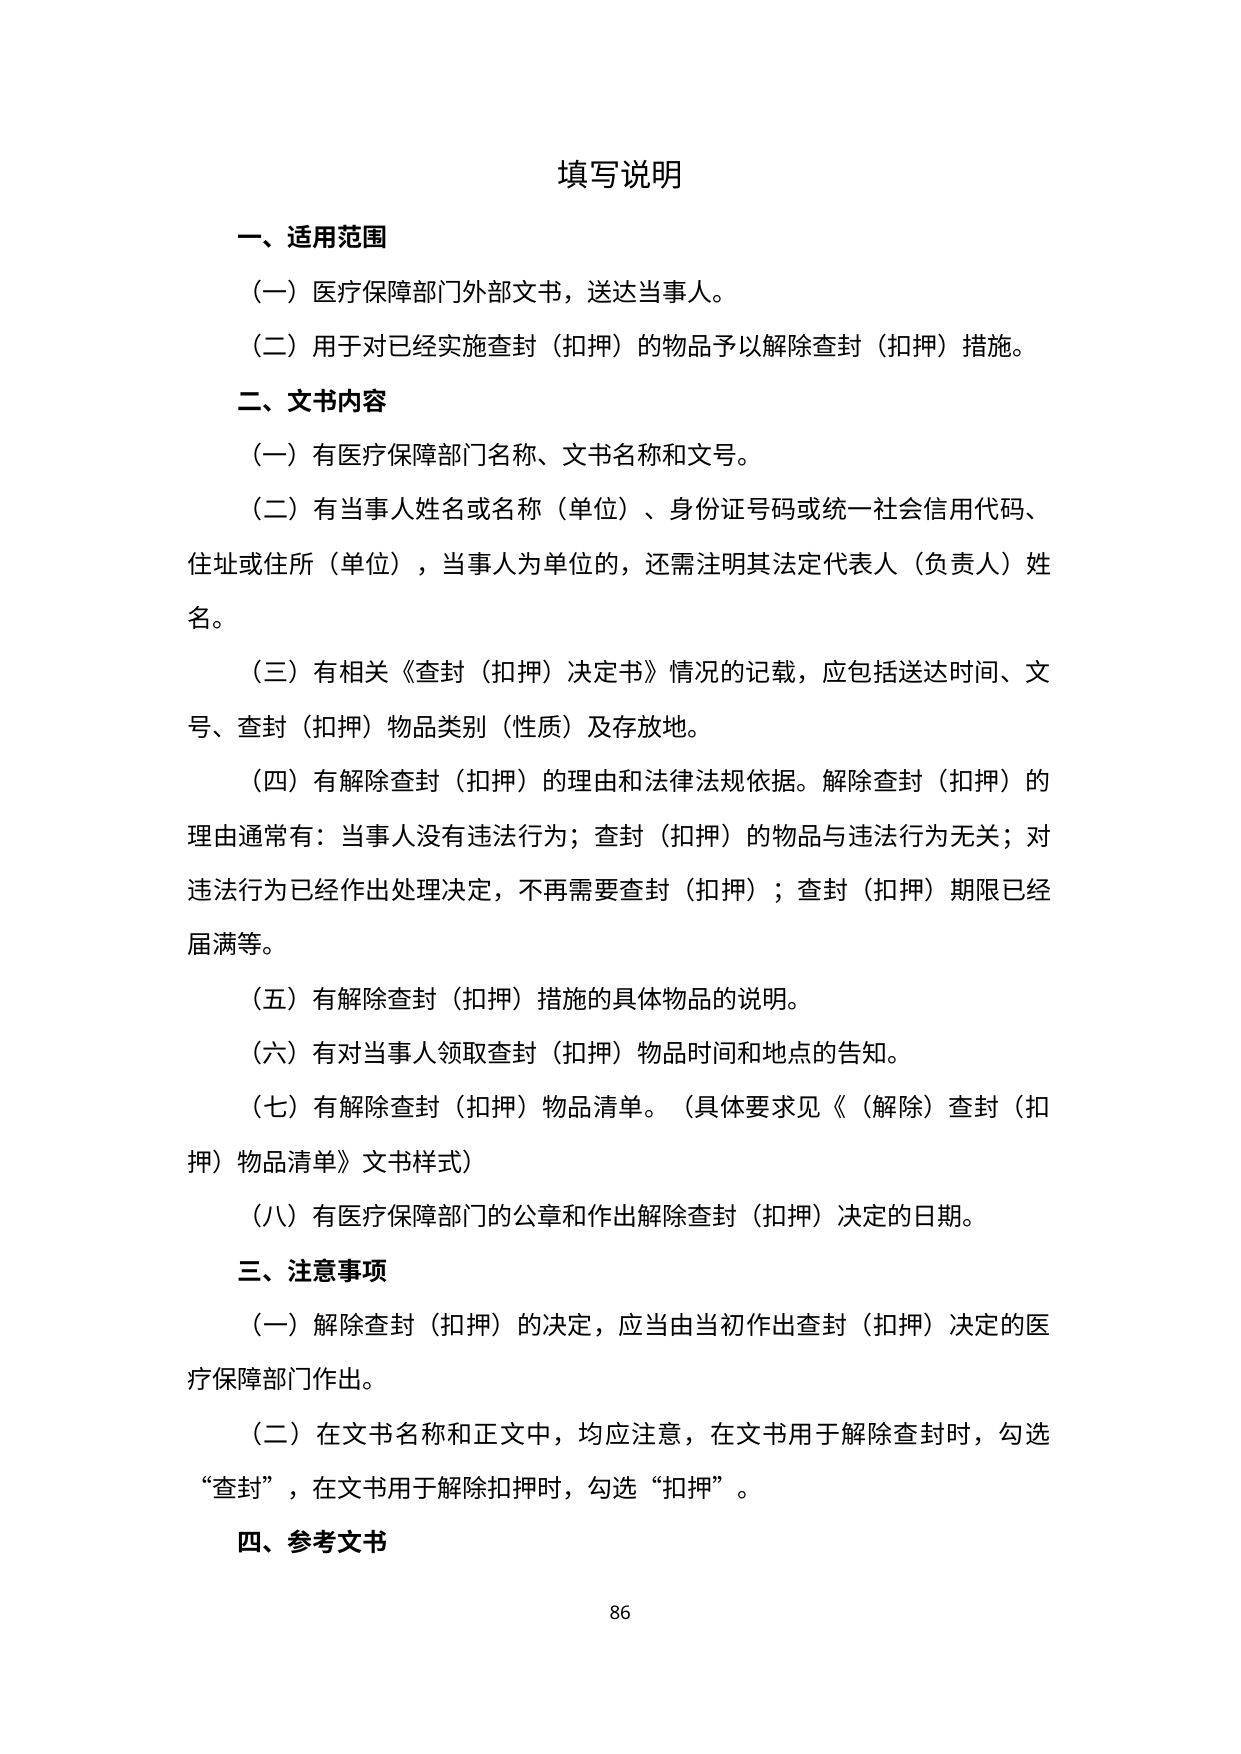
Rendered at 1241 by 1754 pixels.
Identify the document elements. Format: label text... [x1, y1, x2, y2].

text （一）医疗保障部门外部文书，送达当事人。 [187, 272, 1053, 308]
text （四）有解除查封（扣押）的理由和法律法规依据。解除查封（扣押）的理由通常有：当事人没有违法行为；查封（扣押）的物品与违法行为无关；对违法行为已经作出处理决定，不再需要查封（扣押）；查封（扣押）期限已经届满等。 [187, 762, 1053, 961]
text （二）在文书名称和正文中，均应注意，在文书用于解除查封时，勾选“查封”，在文书用于解除扣押时，勾选“扣押”。 [187, 1414, 1053, 1505]
text （七）有解除查封（扣押）物品清单。（具体要求见《（解除）查封（扣押）物品清单》文书样式） [187, 1088, 1053, 1178]
text （六）有对当事人领取查封（扣押）物品时间和地点的告知。 [187, 1033, 1053, 1070]
text 三、注意事项 [187, 1251, 1053, 1287]
text （三）有相关《查封（扣押）决定书》情况的记载，应包括送达时间、文号、查封（扣押）物品类别（性质）及存放地。 [187, 653, 1053, 743]
text （二）有当事人姓名或名称（单位）、身份证号码或统一社会信用代码、住址或住所（单位），当事人为单位的，还需注明其法定代表人（负责人）姓名。 [187, 490, 1053, 635]
text （一）有医疗保障部门名称、文书名称和文号。 [187, 435, 1053, 472]
text （八）有医疗保障部门的公章和作出解除查封（扣押）决定的日期。 [187, 1197, 1053, 1233]
text 填写说明 [187, 150, 1053, 195]
text 四、参考文书 [187, 1523, 1053, 1559]
text （五）有解除查封（扣押）措施的具体物品的说明。 [187, 979, 1053, 1015]
text （二）用于对已经实施查封（扣押）的物品予以解除查封（扣押）措施。 [187, 327, 1053, 363]
text 一、适用范围 [187, 218, 1053, 254]
text （一）解除查封（扣押）的决定，应当由当初作出查封（扣押）决定的医疗保障部门作出。 [187, 1305, 1053, 1396]
text 二、文书内容 [187, 381, 1053, 417]
